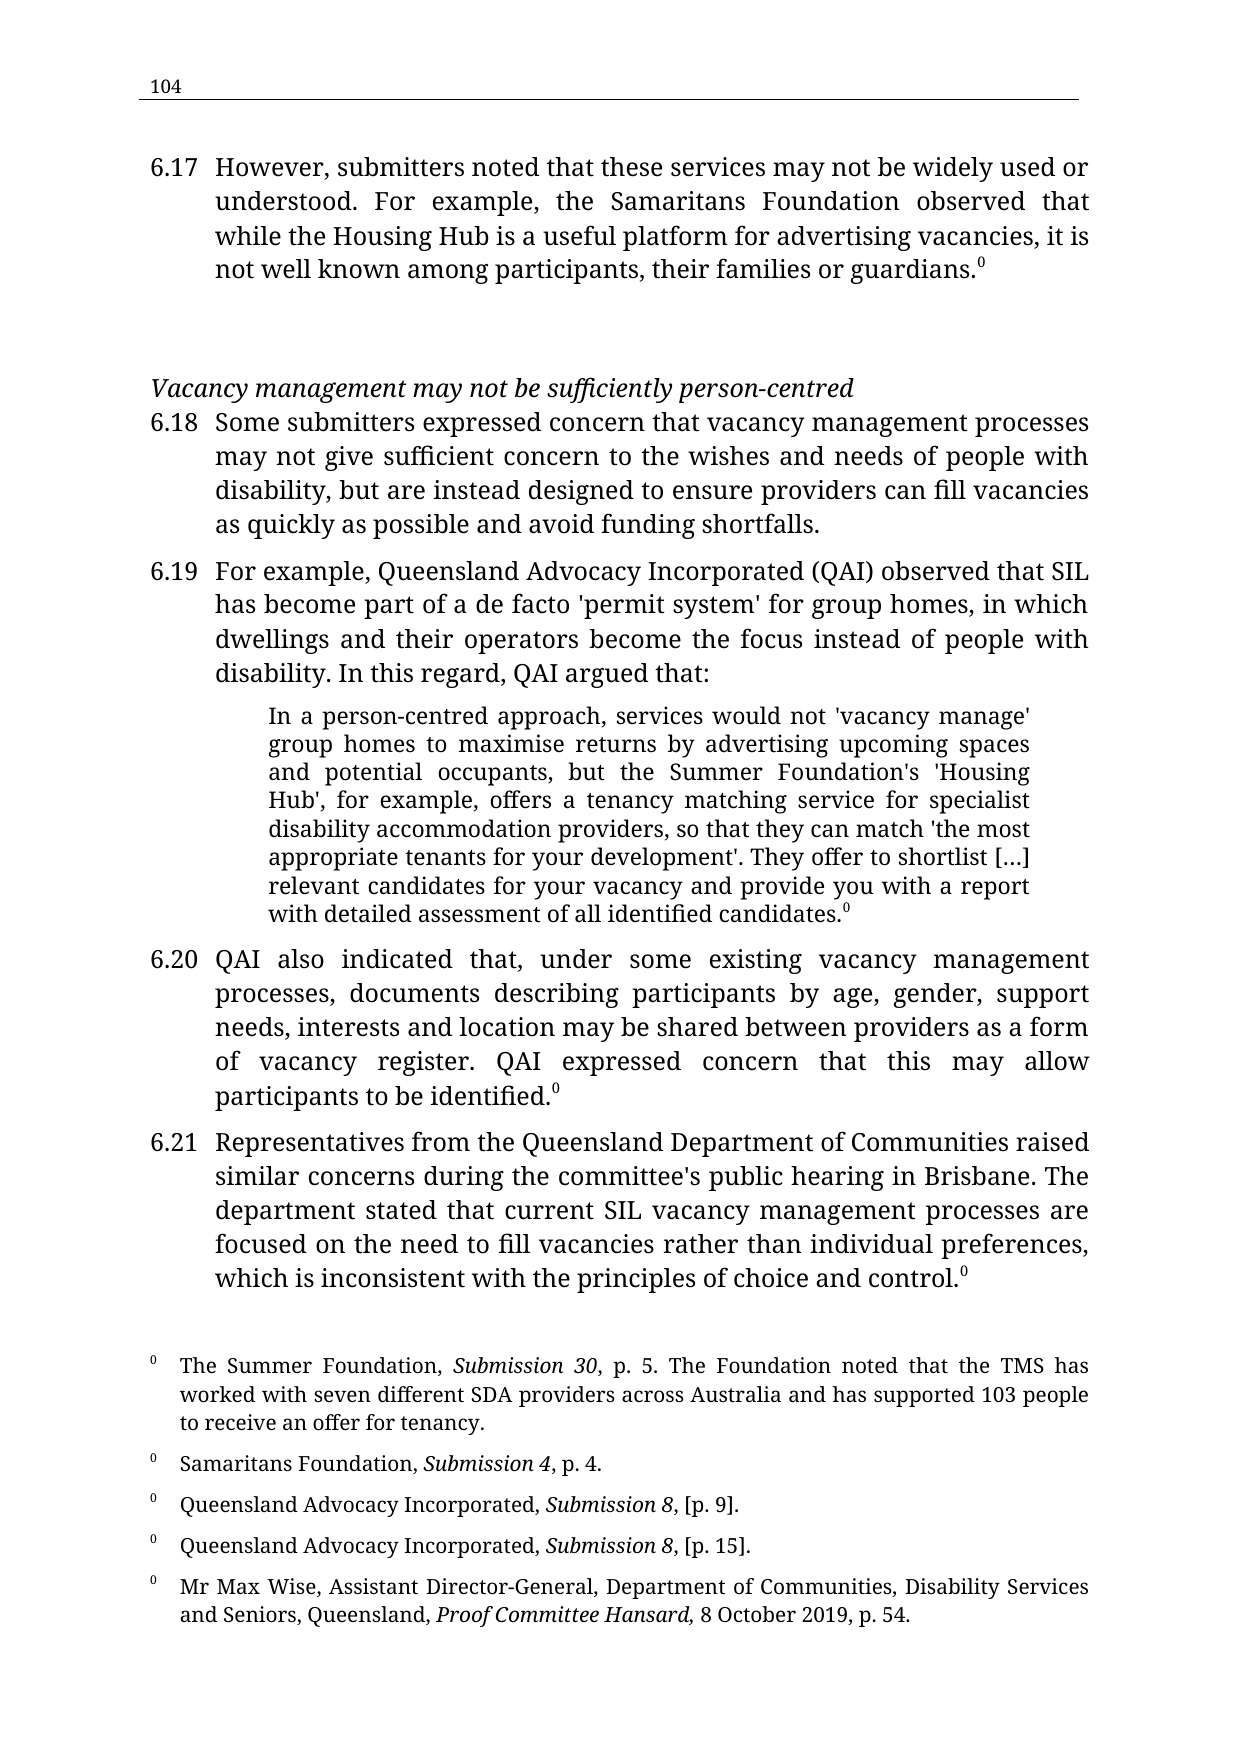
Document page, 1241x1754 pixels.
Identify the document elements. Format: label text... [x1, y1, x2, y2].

text 6.21 Representatives from the Queensland Department of Communities raised similar concerns during the committee's public hearing in Brisbane. The department stated that current SIL vacancy management processes are focused on the need to fill vacancies rather than individual preferences, which is inconsistent with the principles of choice and control. [150, 1125, 1090, 1295]
text 6.19 For example, Queensland Advocacy Incorporated (QAI) observed that SIL has become part of a de facto 'permit system' for group homes, in which dwellings and their operators become the focus instead of people with disability. In this regard, QAI argued that: [150, 553, 1090, 689]
text 6.18 Some submitters expressed concern that vacancy management processes may not give sufficient concern to the wishes and needs of people with disability, but are instead designed to ensure providers can fill vacancies as quickly as possible and avoid funding shortfalls. [150, 404, 1090, 541]
text 6.17 However, submitters noted that these services may not be widely used or understood. For example, the Samaritans Foundation observed that while the Housing Hub is a useful platform for advertising vacancies, it is not well known among participants, their families or guardians. [150, 150, 1090, 286]
text In a person-centred approach, services would not 'vacancy manage' group homes to maximise returns by advertising upcoming spaces and potential occupants, but the Summer Foundation's 'Housing Hub', for example, offers a tenancy matching service for specialist disability accommodation providers, so that they can match 'the most appropriate tenants for your development'. They offer to shortlist […] relevant candidates for your vacancy and provide you with a report with detailed assessment of all identified candidates. [268, 702, 1031, 929]
text 6.20 QAI also indicated that, under some existing vacancy management processes, documents describing participants by age, gender, support needs, interests and location may be shared between providers as a form of vacancy register. QAI expressed concern that this may allow participants to be identified. [150, 942, 1090, 1112]
subtitle Vacancy management may not be sufficiently person-centred [150, 370, 1090, 404]
